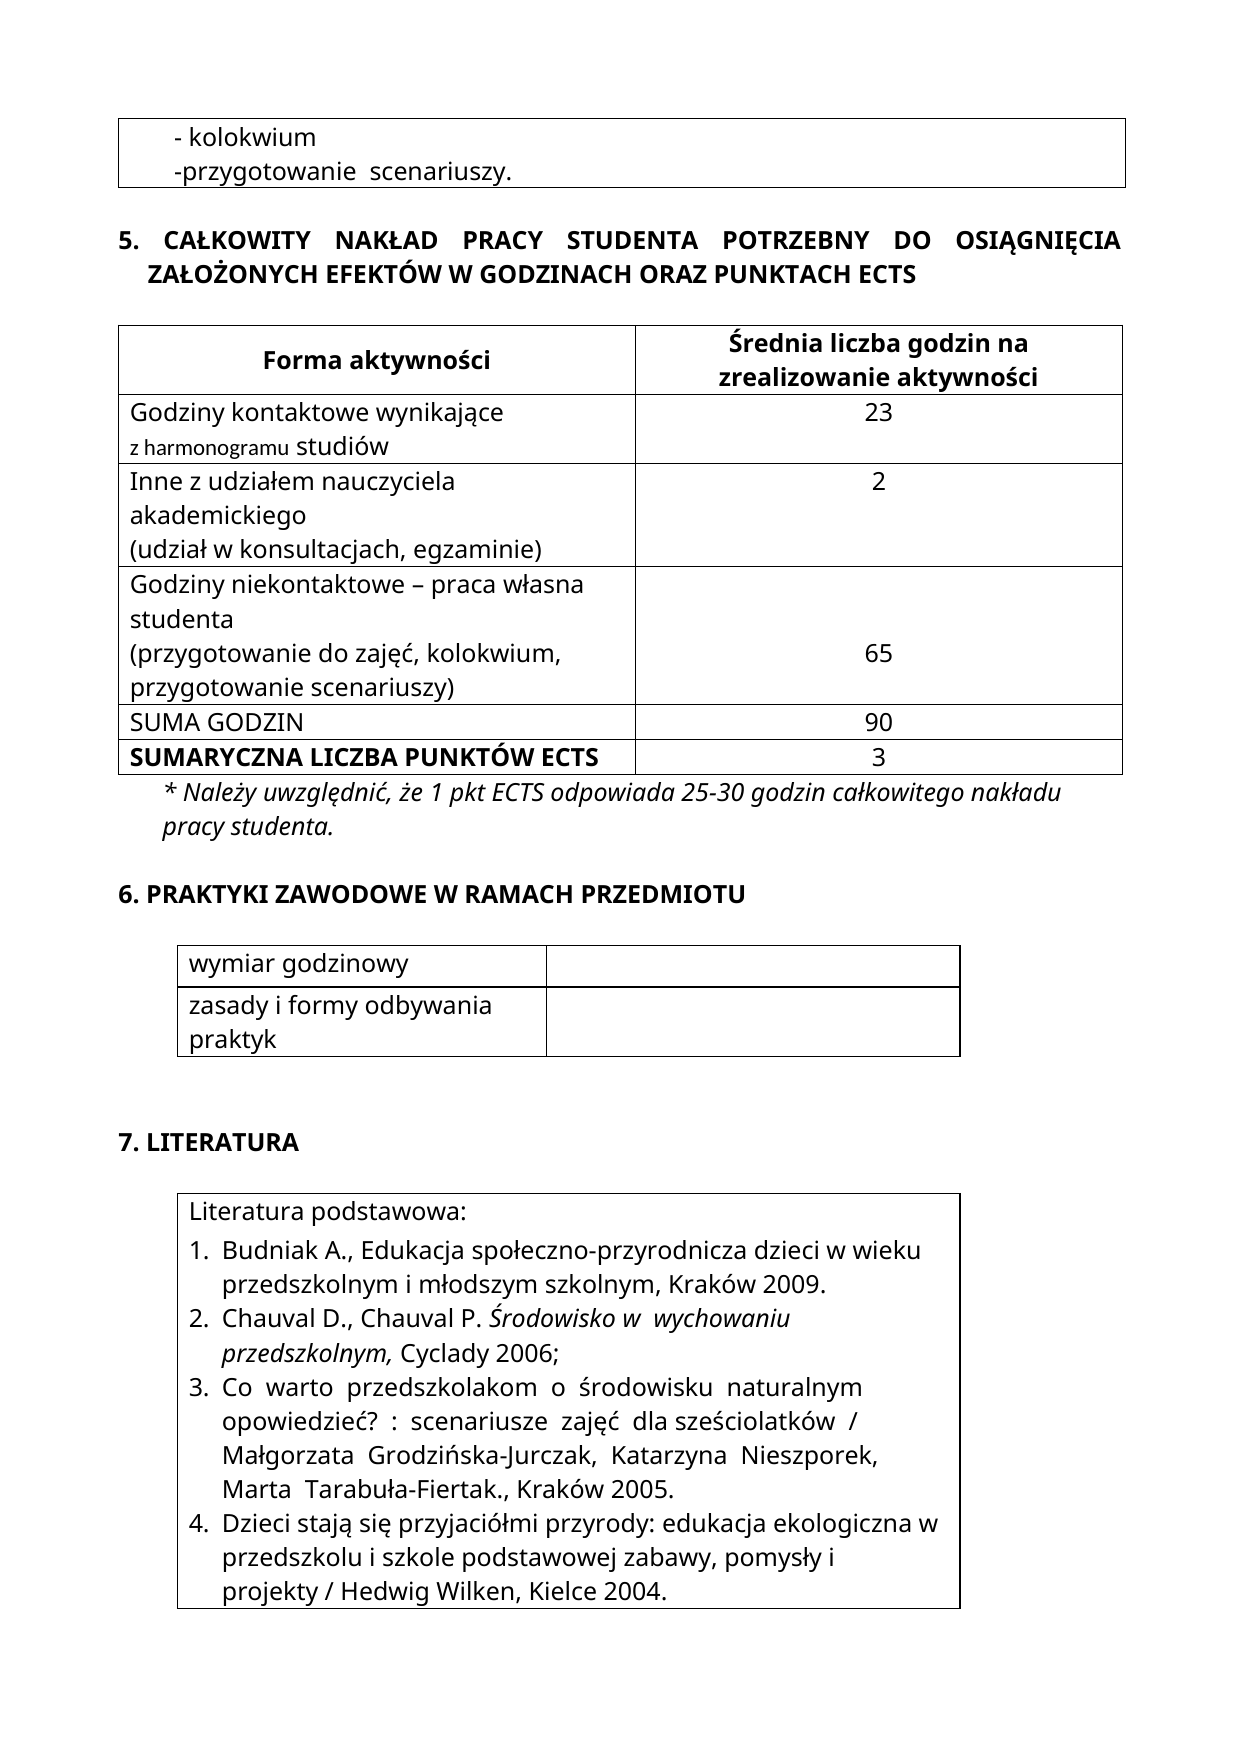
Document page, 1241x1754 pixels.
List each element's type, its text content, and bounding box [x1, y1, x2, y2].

text 5. CAŁKOWITY NAKŁAD PRACY STUDENTA POTRZEBNY DO OSIĄGNIĘCIA ZAŁOŻONYCH EFEKTÓW W GODZINACH ORAZ PUNKTACH ECTS [118, 222, 1122, 291]
table_cell Godziny niekontaktowe – praca własna studenta (przygotowanie do zajęć, kolokwium, przygotowanie scenariuszy) [119, 567, 635, 703]
table_cell 65 [636, 567, 1122, 703]
table_cell SUMA GODZIN [119, 705, 635, 738]
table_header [119, 119, 1125, 187]
text * Należy uwzględnić, że 1 pkt ECTS odpowiada 25-30 godzin całkowitego nakładu pracy studenta. [162, 775, 1122, 843]
text 7. LITERATURA [118, 1125, 1122, 1159]
table_header Forma aktywności [119, 326, 635, 394]
table_cell 90 [636, 705, 1122, 738]
table_header [547, 946, 959, 986]
table_header Średnia liczba godzin na zrealizowanie aktywności [636, 326, 1122, 394]
table_cell SUMARYCZNA LICZBA PUNKTÓW ECTS [119, 740, 635, 774]
text 6. PRAKTYKI ZAWODOWE W RAMACH PRZEDMIOTU [118, 877, 1122, 911]
table_cell 2 [636, 464, 1122, 566]
table_cell 3 [636, 740, 1122, 774]
table_cell Inne z udziałem nauczyciela akademickiego (udział w konsultacjach, egzaminie) [119, 464, 635, 566]
table_cell zasady i formy odbywania praktyk [178, 988, 546, 1056]
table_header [178, 1194, 959, 1608]
table_header wymiar godzinowy [178, 946, 546, 986]
table_cell 23 [636, 395, 1122, 463]
table_cell [547, 988, 959, 1056]
table_cell Godziny kontaktowe wynikające z harmonogramu studiów [119, 395, 635, 463]
